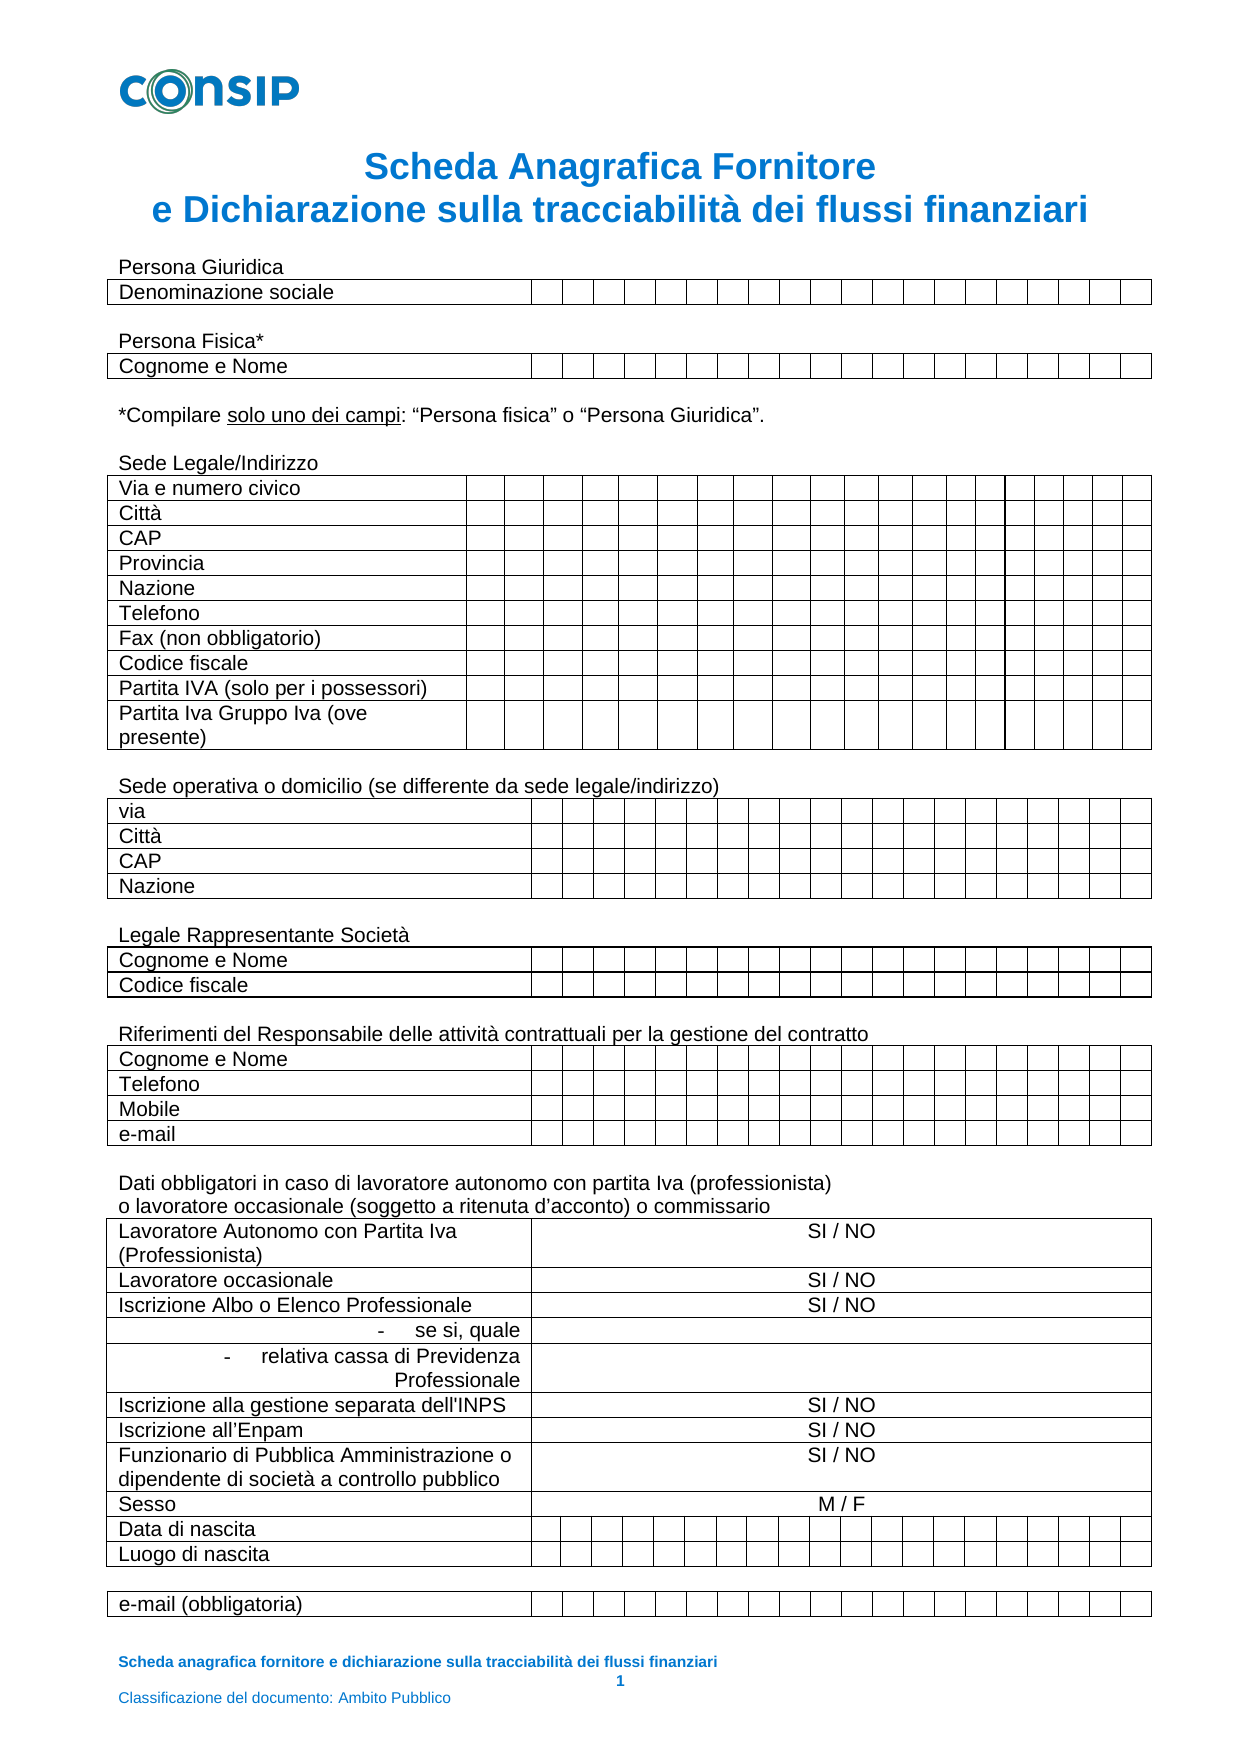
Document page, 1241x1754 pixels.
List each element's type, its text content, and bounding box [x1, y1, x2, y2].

table_cell [1006, 601, 1034, 624]
table_cell [811, 526, 844, 549]
table_cell [698, 676, 733, 699]
table_header [749, 1046, 779, 1070]
table_cell [734, 701, 772, 748]
table_header [1064, 476, 1092, 499]
table_cell [845, 551, 878, 574]
table_header [1090, 1046, 1120, 1070]
table_cell [698, 601, 733, 624]
table_cell [1006, 701, 1034, 748]
table_cell [780, 1121, 810, 1145]
table_cell Lavoratore occasionale [107, 1268, 531, 1292]
table_cell [913, 651, 946, 674]
table_header [532, 799, 562, 822]
table_cell [1093, 601, 1122, 624]
table_header e-mail (obbligatoria) [108, 1592, 531, 1616]
table_cell [773, 601, 810, 624]
table_cell [563, 874, 593, 897]
table_cell [947, 601, 975, 624]
table_cell [904, 824, 934, 847]
table_cell [625, 1096, 655, 1120]
table_cell [544, 651, 582, 674]
table_cell [935, 1096, 965, 1120]
table_header [1090, 799, 1120, 822]
table_header [1123, 476, 1151, 499]
table_header SI / NO [532, 1219, 1151, 1267]
table_cell [749, 1071, 779, 1095]
table_cell e-mail [108, 1121, 531, 1145]
table_header Cognome e Nome [108, 948, 531, 971]
table_header [532, 948, 562, 971]
table_cell [879, 626, 912, 649]
table_cell [1090, 973, 1120, 996]
text Legale Rappresentante Società [118, 922, 1122, 946]
table_cell [619, 501, 657, 524]
table_cell [1035, 576, 1063, 599]
table_header [811, 354, 841, 378]
table_cell [997, 1121, 1027, 1145]
table_cell [1059, 1071, 1089, 1095]
text Riferimenti del Responsabile delle attività contrattuali per la gestione del contratto [118, 1021, 1122, 1045]
table_header [904, 1592, 934, 1616]
table_cell [842, 824, 872, 847]
table_cell [845, 701, 878, 748]
table_header [811, 280, 841, 304]
table_cell Provincia [108, 551, 466, 574]
table_header [1028, 1046, 1058, 1070]
table_header [718, 280, 748, 304]
table_header [563, 1046, 593, 1070]
table_cell [734, 501, 772, 524]
table_header [1121, 354, 1151, 378]
table_cell [658, 576, 697, 599]
table_header [1121, 280, 1151, 304]
table_header [1059, 948, 1089, 971]
table_cell [780, 1071, 810, 1095]
table_cell [935, 824, 965, 847]
table_cell [934, 1542, 964, 1566]
table_cell Iscrizione Albo o Elenco Professionale [107, 1293, 531, 1317]
table_header [656, 354, 686, 378]
table_cell [594, 824, 624, 847]
table_cell [734, 551, 772, 574]
table_header [780, 1046, 810, 1070]
table_header [873, 948, 903, 971]
table_cell [1093, 626, 1122, 649]
table_cell [505, 501, 543, 524]
table_cell [619, 701, 657, 748]
table_cell [811, 576, 844, 599]
table_header [966, 280, 996, 304]
table_cell [811, 874, 841, 897]
table_cell [505, 676, 543, 699]
table_cell Data di nascita [107, 1517, 531, 1541]
table_cell [687, 1121, 717, 1145]
table_header [1059, 280, 1089, 304]
table_cell [873, 824, 903, 847]
table_cell [658, 601, 697, 624]
table_cell [872, 1517, 902, 1541]
table_cell [594, 1071, 624, 1095]
table_cell [845, 651, 878, 674]
table_cell [623, 1517, 653, 1541]
table_cell [1064, 526, 1092, 549]
table_header [811, 1592, 841, 1616]
table_cell [619, 551, 657, 574]
table_cell [718, 1071, 748, 1095]
table_header [698, 476, 733, 499]
table_cell [1028, 973, 1058, 996]
table_cell [544, 676, 582, 699]
table_header [656, 1592, 686, 1616]
table_header [532, 1592, 562, 1616]
table_cell [842, 1121, 872, 1145]
table_cell [773, 676, 810, 699]
table_cell [1093, 701, 1122, 748]
table_cell [625, 1121, 655, 1145]
table_cell Nazione [108, 576, 466, 599]
table_cell [904, 1121, 934, 1145]
table_header [563, 354, 593, 378]
table_cell [1123, 651, 1151, 674]
table_cell [532, 874, 562, 897]
table_cell [656, 1121, 686, 1145]
table_cell [811, 676, 844, 699]
table_header [718, 799, 748, 822]
table_header [780, 280, 810, 304]
table_cell [656, 1071, 686, 1095]
table_cell [811, 601, 844, 624]
table_cell [1090, 849, 1120, 872]
table_cell [976, 551, 1004, 574]
table_cell [845, 626, 878, 649]
table_cell [1028, 849, 1058, 872]
table_header [873, 354, 903, 378]
text Sede operativa o domicilio (se differente da sede legale/indirizzo) [118, 773, 1122, 797]
table_cell [619, 676, 657, 699]
table_cell [1006, 551, 1034, 574]
table_cell [1059, 1517, 1089, 1541]
table_cell SI / NO [532, 1268, 1151, 1292]
table_cell [811, 849, 841, 872]
table_header Cognome e Nome [108, 1046, 531, 1070]
table_cell [1028, 824, 1058, 847]
table_cell [1064, 576, 1092, 599]
text Sede Legale/Indirizzo [118, 451, 1122, 474]
table_cell [811, 973, 841, 996]
table_cell [698, 501, 733, 524]
table_cell [1121, 849, 1151, 872]
table_cell [749, 874, 779, 897]
table_header [563, 1592, 593, 1616]
table_cell [1093, 576, 1122, 599]
table_cell [625, 973, 655, 996]
table_header [687, 1046, 717, 1070]
table_cell [913, 676, 946, 699]
table_cell [625, 874, 655, 897]
table_cell [965, 1517, 996, 1541]
table_header [1028, 799, 1058, 822]
table_header [935, 1592, 965, 1616]
table_cell [780, 973, 810, 996]
table_header [532, 280, 562, 304]
table_cell [1059, 874, 1089, 897]
table_cell relativa cassa di Previdenza Professionale [107, 1344, 531, 1392]
table_cell [947, 626, 975, 649]
table_cell [997, 1071, 1027, 1095]
table_cell [976, 651, 1004, 674]
table_header [467, 476, 504, 499]
table_cell [1123, 526, 1151, 549]
table_cell [1121, 874, 1151, 897]
table_cell [467, 701, 504, 748]
table_cell [997, 1096, 1027, 1120]
table_header [1121, 948, 1151, 971]
table_cell [698, 701, 733, 748]
table_cell [687, 1071, 717, 1095]
table_cell [544, 526, 582, 549]
table_cell [976, 626, 1004, 649]
table_cell SI / NO [532, 1393, 1151, 1417]
table_cell [1006, 651, 1034, 674]
table_cell [913, 551, 946, 574]
table_cell [583, 601, 618, 624]
table_header [1028, 354, 1058, 378]
table_cell [773, 551, 810, 574]
table_header [594, 354, 624, 378]
table_header [997, 280, 1027, 304]
table_cell [1121, 973, 1151, 996]
table_cell [1006, 626, 1034, 649]
table_cell [879, 601, 912, 624]
table_cell [935, 1121, 965, 1145]
table_cell se si, quale [107, 1318, 531, 1342]
table_cell [810, 1517, 840, 1541]
table_header [997, 1592, 1027, 1616]
table_cell [656, 824, 686, 847]
table_cell [966, 824, 996, 847]
table_header Lavoratore Autonomo con Partita Iva (Professionista) [107, 1219, 531, 1267]
table_cell [845, 526, 878, 549]
table_header [873, 1046, 903, 1070]
table_cell [935, 849, 965, 872]
table_cell [544, 626, 582, 649]
table_header [583, 476, 618, 499]
table_cell [1123, 676, 1151, 699]
table_cell [561, 1542, 591, 1566]
table_header via [108, 799, 531, 822]
table_header [997, 354, 1027, 378]
table_cell [563, 1096, 593, 1120]
table_cell [594, 973, 624, 996]
table_cell [544, 551, 582, 574]
table_cell [811, 551, 844, 574]
table_cell [563, 824, 593, 847]
table_header [904, 280, 934, 304]
table_cell [594, 874, 624, 897]
table_cell [467, 601, 504, 624]
table_header [780, 1592, 810, 1616]
table_header [780, 354, 810, 378]
table_cell [658, 676, 697, 699]
table_cell [734, 626, 772, 649]
table_cell [873, 849, 903, 872]
table_header [997, 1046, 1027, 1070]
table_cell [619, 626, 657, 649]
table_cell Mobile [108, 1096, 531, 1120]
table_cell [619, 601, 657, 624]
table_header [1090, 948, 1120, 971]
table_cell [717, 1542, 746, 1566]
table_cell [904, 1071, 934, 1095]
table_cell [505, 651, 543, 674]
table_cell [698, 551, 733, 574]
table_cell [947, 551, 975, 574]
table_cell [561, 1517, 591, 1541]
table_header [658, 476, 697, 499]
table_cell [903, 1517, 933, 1541]
table_header [1090, 1592, 1120, 1616]
table_cell [1093, 551, 1122, 574]
table_cell [747, 1517, 778, 1541]
table_header [563, 799, 593, 822]
table_header [997, 799, 1027, 822]
table_header [966, 799, 996, 822]
table_cell [1121, 1542, 1151, 1566]
table_header [1121, 1046, 1151, 1070]
table_cell [1064, 501, 1092, 524]
table_header [966, 1046, 996, 1070]
table_header [749, 799, 779, 822]
table_cell [734, 576, 772, 599]
table_cell [947, 501, 975, 524]
table_cell [749, 973, 779, 996]
table_cell [749, 849, 779, 872]
table_cell SI / NO [532, 1293, 1151, 1317]
table_header [1090, 280, 1120, 304]
table_cell [532, 1071, 562, 1095]
table_header [749, 948, 779, 971]
table_cell [1059, 849, 1089, 872]
table_header [873, 1592, 903, 1616]
table_cell [1121, 1071, 1151, 1095]
table_cell [734, 676, 772, 699]
table_header [625, 354, 655, 378]
table_cell [976, 701, 1004, 748]
table_cell [879, 701, 912, 748]
table_cell [1059, 1542, 1089, 1566]
table_cell [810, 1542, 840, 1566]
table_cell Luogo di nascita [107, 1542, 531, 1566]
table_header [563, 948, 593, 971]
table_cell [913, 701, 946, 748]
table_cell [1028, 874, 1058, 897]
table_cell [544, 501, 582, 524]
table_cell [1006, 526, 1034, 549]
table_header [842, 948, 872, 971]
table_cell [997, 1517, 1027, 1541]
table_header [687, 948, 717, 971]
table_cell [658, 626, 697, 649]
table_cell [658, 526, 697, 549]
table_header [904, 354, 934, 378]
table_header [718, 948, 748, 971]
table_cell [1064, 701, 1092, 748]
table_cell [1123, 576, 1151, 599]
table_cell [1121, 824, 1151, 847]
table_cell Città [108, 824, 531, 847]
table_cell [811, 501, 844, 524]
table_cell [563, 1121, 593, 1145]
table_cell [879, 551, 912, 574]
table_cell [467, 651, 504, 674]
table_cell [997, 849, 1027, 872]
table_header [625, 948, 655, 971]
table_cell [845, 501, 878, 524]
picture [120, 69, 299, 114]
table_header [1121, 799, 1151, 822]
table_header [811, 948, 841, 971]
table_cell [1064, 551, 1092, 574]
table_header [966, 1592, 996, 1616]
table_cell [1059, 824, 1089, 847]
table_cell [687, 824, 717, 847]
table_cell [913, 626, 946, 649]
table_cell [842, 1096, 872, 1120]
text *Compilare solo uno dei campi: “Persona fisica” o “Persona Giuridica”. [118, 403, 1122, 427]
table_cell [872, 1542, 902, 1566]
table_cell [698, 651, 733, 674]
table_header [842, 1046, 872, 1070]
table_cell [532, 1542, 560, 1566]
table_cell [656, 874, 686, 897]
table_cell [966, 849, 996, 872]
table_cell [773, 501, 810, 524]
table_cell [845, 676, 878, 699]
table_cell [656, 849, 686, 872]
table_header [966, 354, 996, 378]
table_header [656, 799, 686, 822]
table_header [1093, 476, 1122, 499]
table_cell [1059, 973, 1089, 996]
table_header [842, 280, 872, 304]
table_header [749, 280, 779, 304]
table_header [594, 799, 624, 822]
table_cell [734, 601, 772, 624]
table_cell [467, 576, 504, 599]
table_cell [873, 1071, 903, 1095]
table_cell SI / NO [532, 1418, 1151, 1442]
table_cell [698, 626, 733, 649]
table_cell [619, 651, 657, 674]
table_cell [779, 1517, 809, 1541]
table_header [935, 1046, 965, 1070]
table_cell [1123, 551, 1151, 574]
table_header [687, 799, 717, 822]
table_cell [1035, 626, 1063, 649]
table_cell [505, 551, 543, 574]
table_header [734, 476, 772, 499]
table_header [718, 1592, 748, 1616]
table_header [619, 476, 657, 499]
table_cell [658, 701, 697, 748]
text Scheda Anagrafica Fornitore [118, 144, 1122, 188]
table_header [935, 799, 965, 822]
table_header [1028, 1592, 1058, 1616]
table_cell [749, 824, 779, 847]
table_cell [594, 1096, 624, 1120]
table_header [656, 948, 686, 971]
table_cell [749, 1121, 779, 1145]
table_cell [873, 1121, 903, 1145]
table_cell Partita Iva Gruppo Iva (ove presente) [108, 701, 466, 748]
table_cell Fax (non obbligatorio) [108, 626, 466, 649]
table_cell [505, 626, 543, 649]
table_cell [544, 576, 582, 599]
table_header [947, 476, 975, 499]
table_header [594, 1592, 624, 1616]
table_cell [841, 1542, 871, 1566]
table_cell [687, 874, 717, 897]
table_cell [1121, 1096, 1151, 1120]
table_cell [845, 601, 878, 624]
table_header [913, 476, 946, 499]
table_cell [842, 849, 872, 872]
table_cell [583, 526, 618, 549]
table_cell [780, 1096, 810, 1120]
table_header [687, 354, 717, 378]
table_cell Telefono [108, 1071, 531, 1095]
table_cell [879, 526, 912, 549]
table_cell [1090, 1096, 1120, 1120]
table_cell [1035, 701, 1063, 748]
table_header [773, 476, 810, 499]
table_cell [811, 1121, 841, 1145]
table_cell [1090, 824, 1120, 847]
table_cell [879, 576, 912, 599]
table_cell [532, 973, 562, 996]
table_cell [966, 1096, 996, 1120]
table_header [532, 1046, 562, 1070]
table_cell [563, 849, 593, 872]
table_cell [583, 701, 618, 748]
table_header [780, 948, 810, 971]
table_header [687, 1592, 717, 1616]
table_cell [913, 576, 946, 599]
table_cell [734, 526, 772, 549]
table_header [625, 799, 655, 822]
table_cell [1123, 626, 1151, 649]
table_cell [734, 651, 772, 674]
table_cell [811, 1096, 841, 1120]
table_header [718, 1046, 748, 1070]
table_header [879, 476, 912, 499]
table_header [966, 948, 996, 971]
table_header [532, 354, 562, 378]
table_cell [623, 1542, 653, 1566]
table_header [749, 354, 779, 378]
table_cell Nazione [108, 874, 531, 897]
table_header [625, 1592, 655, 1616]
table_header [873, 799, 903, 822]
table_cell [532, 1096, 562, 1120]
table_cell [811, 651, 844, 674]
table_cell [625, 824, 655, 847]
table_cell [873, 874, 903, 897]
table_cell [532, 824, 562, 847]
table_cell [1064, 626, 1092, 649]
table_cell [997, 824, 1027, 847]
table_header [904, 948, 934, 971]
table_cell [656, 1096, 686, 1120]
table_cell [718, 1121, 748, 1145]
table_cell [947, 651, 975, 674]
table_cell [934, 1517, 964, 1541]
table_cell [1123, 701, 1151, 748]
table_cell [947, 676, 975, 699]
table_header [780, 799, 810, 822]
table_header [1121, 1592, 1151, 1616]
table_cell [966, 973, 996, 996]
table_cell [1035, 651, 1063, 674]
table_header [976, 476, 1004, 499]
table_header [656, 1046, 686, 1070]
table_cell [747, 1542, 778, 1566]
table_cell [913, 526, 946, 549]
table_cell [505, 701, 543, 748]
table_cell [1028, 1071, 1058, 1095]
table_cell [1064, 676, 1092, 699]
table_cell [841, 1517, 871, 1541]
table_cell [1035, 676, 1063, 699]
table_cell [1006, 676, 1034, 699]
table_cell [935, 874, 965, 897]
table_header Cognome e Nome [108, 354, 531, 378]
table_cell [1090, 1517, 1120, 1541]
table_cell [563, 1071, 593, 1095]
table_cell Città [108, 501, 466, 524]
table_cell CAP [108, 849, 531, 872]
table_cell [1090, 874, 1120, 897]
table_cell [811, 1071, 841, 1095]
table_cell [773, 526, 810, 549]
table_cell [594, 1121, 624, 1145]
table_cell [997, 874, 1027, 897]
table_cell [879, 651, 912, 674]
table_cell [845, 576, 878, 599]
table_cell [1093, 676, 1122, 699]
table_cell [505, 576, 543, 599]
table_cell [1028, 1542, 1058, 1566]
table_cell [1064, 601, 1092, 624]
table_cell [904, 874, 934, 897]
table_header [625, 280, 655, 304]
table_cell [779, 1542, 809, 1566]
table_cell [658, 551, 697, 574]
table_cell [583, 651, 618, 674]
table_cell [873, 1096, 903, 1120]
table_cell [583, 576, 618, 599]
table_cell [1093, 501, 1122, 524]
table_cell [976, 526, 1004, 549]
table_cell [773, 701, 810, 748]
table_cell [583, 551, 618, 574]
table_header [873, 280, 903, 304]
table_cell [903, 1542, 933, 1566]
table_cell [685, 1542, 716, 1566]
table_cell [467, 676, 504, 699]
table_header [811, 476, 844, 499]
table_cell [1059, 1096, 1089, 1120]
text Dati obbligatori in caso di lavoratore autonomo con partita Iva (professionista) [118, 1170, 1122, 1194]
table_header [904, 1046, 934, 1070]
table_cell [544, 701, 582, 748]
table_header [845, 476, 878, 499]
table_cell [947, 526, 975, 549]
table_header [594, 280, 624, 304]
table_header [687, 280, 717, 304]
table_cell [811, 824, 841, 847]
table_cell [718, 874, 748, 897]
table_header [1059, 354, 1089, 378]
table_header [842, 354, 872, 378]
table_cell Sesso [107, 1492, 531, 1516]
table_cell [842, 1071, 872, 1095]
table_cell [1028, 1517, 1058, 1541]
table_cell [976, 501, 1004, 524]
table_cell [532, 1121, 562, 1145]
table_cell [505, 601, 543, 624]
table_cell [1123, 601, 1151, 624]
table_cell [625, 849, 655, 872]
table_cell [1035, 601, 1063, 624]
table_cell [1035, 501, 1063, 524]
table_header [594, 1046, 624, 1070]
table_header [1006, 476, 1034, 499]
table_cell [947, 701, 975, 748]
table_cell [687, 1096, 717, 1120]
table_cell [718, 849, 748, 872]
table_header Denominazione sociale [108, 280, 531, 304]
table_header [1059, 1046, 1089, 1070]
table_cell [873, 973, 903, 996]
table_cell [842, 874, 872, 897]
table_cell [879, 676, 912, 699]
text Persona Fisica* [118, 329, 1122, 353]
table_cell [718, 973, 748, 996]
table_cell [913, 501, 946, 524]
table_header [935, 280, 965, 304]
table_header [935, 354, 965, 378]
table_header [935, 948, 965, 971]
table_cell [583, 626, 618, 649]
table_cell [654, 1542, 684, 1566]
table_cell [544, 601, 582, 624]
table_cell [1035, 551, 1063, 574]
table_cell [583, 676, 618, 699]
table_cell [1123, 501, 1151, 524]
table_cell Partita IVA (solo per i possessori) [108, 676, 466, 699]
table_header [904, 799, 934, 822]
table_cell Iscrizione all’Enpam [107, 1418, 531, 1442]
table_cell [563, 973, 593, 996]
text Persona Giuridica [118, 255, 1122, 279]
table_header [749, 1592, 779, 1616]
table_cell [966, 1071, 996, 1095]
table_header [594, 948, 624, 971]
table_cell [619, 526, 657, 549]
table_cell [592, 1542, 622, 1566]
table_header [997, 948, 1027, 971]
table_cell [1121, 1517, 1151, 1541]
table_cell [467, 526, 504, 549]
table_cell [965, 1542, 996, 1566]
table_cell [904, 973, 934, 996]
table_cell [1028, 1096, 1058, 1120]
table_header [505, 476, 543, 499]
table_header [1028, 280, 1058, 304]
table_cell [685, 1517, 716, 1541]
table_cell [811, 626, 844, 649]
table_cell [718, 824, 748, 847]
table_cell [913, 601, 946, 624]
table_header [1028, 948, 1058, 971]
table_cell [879, 501, 912, 524]
table_header [811, 799, 841, 822]
table_cell [718, 1096, 748, 1120]
table_cell [467, 626, 504, 649]
table_cell [780, 849, 810, 872]
table_cell [1121, 1121, 1151, 1145]
table_cell [811, 701, 844, 748]
text o lavoratore occasionale (soggetto a ritenuta d’acconto) o commissario [118, 1194, 1122, 1218]
table_cell [1006, 501, 1034, 524]
table_cell [467, 551, 504, 574]
table_cell Iscrizione alla gestione separata dell'INPS [107, 1393, 531, 1417]
table_cell [935, 1071, 965, 1095]
table_cell [1093, 651, 1122, 674]
table_cell [976, 576, 1004, 599]
table_header [563, 280, 593, 304]
table_header [544, 476, 582, 499]
table_cell Funzionario di Pubblica Amministrazione o dipendente di società a controllo pubblico [107, 1443, 531, 1491]
table_cell [1090, 1071, 1120, 1095]
table_header [656, 280, 686, 304]
table_cell [532, 1517, 560, 1541]
text e Dichiarazione sulla tracciabilità dei flussi finanziari [118, 188, 1122, 231]
table_cell [780, 824, 810, 847]
table_cell [687, 849, 717, 872]
table_header [625, 1046, 655, 1070]
table_cell [505, 526, 543, 549]
table_cell [1035, 526, 1063, 549]
table_cell [935, 973, 965, 996]
table_cell [1090, 1542, 1120, 1566]
table_cell [654, 1517, 684, 1541]
table_header Via e numero civico [108, 476, 466, 499]
table_cell [717, 1517, 746, 1541]
table_cell [656, 973, 686, 996]
table_cell Codice fiscale [108, 973, 531, 996]
table_cell [619, 576, 657, 599]
table_cell [1090, 1121, 1120, 1145]
table_cell Telefono [108, 601, 466, 624]
table_cell [1028, 1121, 1058, 1145]
table_cell [1064, 651, 1092, 674]
table_header [718, 354, 748, 378]
table_cell [658, 651, 697, 674]
table_cell [594, 849, 624, 872]
table_header [842, 1592, 872, 1616]
table_cell CAP [108, 526, 466, 549]
table_cell [687, 973, 717, 996]
table_cell [467, 501, 504, 524]
table_cell [625, 1071, 655, 1095]
table_cell [947, 576, 975, 599]
table_header [1090, 354, 1120, 378]
table_cell [842, 973, 872, 996]
table_header [1059, 1592, 1089, 1616]
table_cell [592, 1517, 622, 1541]
table_header [1035, 476, 1063, 499]
table_cell [532, 1344, 1151, 1392]
table_cell SI / NO [532, 1443, 1151, 1491]
table_cell [997, 973, 1027, 996]
table_cell [698, 576, 733, 599]
table_cell [532, 849, 562, 872]
table_cell [773, 576, 810, 599]
table_header [811, 1046, 841, 1070]
table_cell [749, 1096, 779, 1120]
table_cell [904, 849, 934, 872]
table_cell M / F [532, 1492, 1151, 1516]
table_cell [966, 874, 996, 897]
table_cell [976, 601, 1004, 624]
table_cell [773, 651, 810, 674]
table_header [1059, 799, 1089, 822]
table_cell [658, 501, 697, 524]
table_cell [997, 1542, 1027, 1566]
table_cell [966, 1121, 996, 1145]
table_cell [698, 526, 733, 549]
table_cell [1006, 576, 1034, 599]
table_header [842, 799, 872, 822]
table_cell [1093, 526, 1122, 549]
table_cell Codice fiscale [108, 651, 466, 674]
table_cell [904, 1096, 934, 1120]
table_cell [780, 874, 810, 897]
table_cell [976, 676, 1004, 699]
table_cell [532, 1318, 1151, 1342]
table_cell [773, 626, 810, 649]
table_cell [1059, 1121, 1089, 1145]
table_cell [583, 501, 618, 524]
